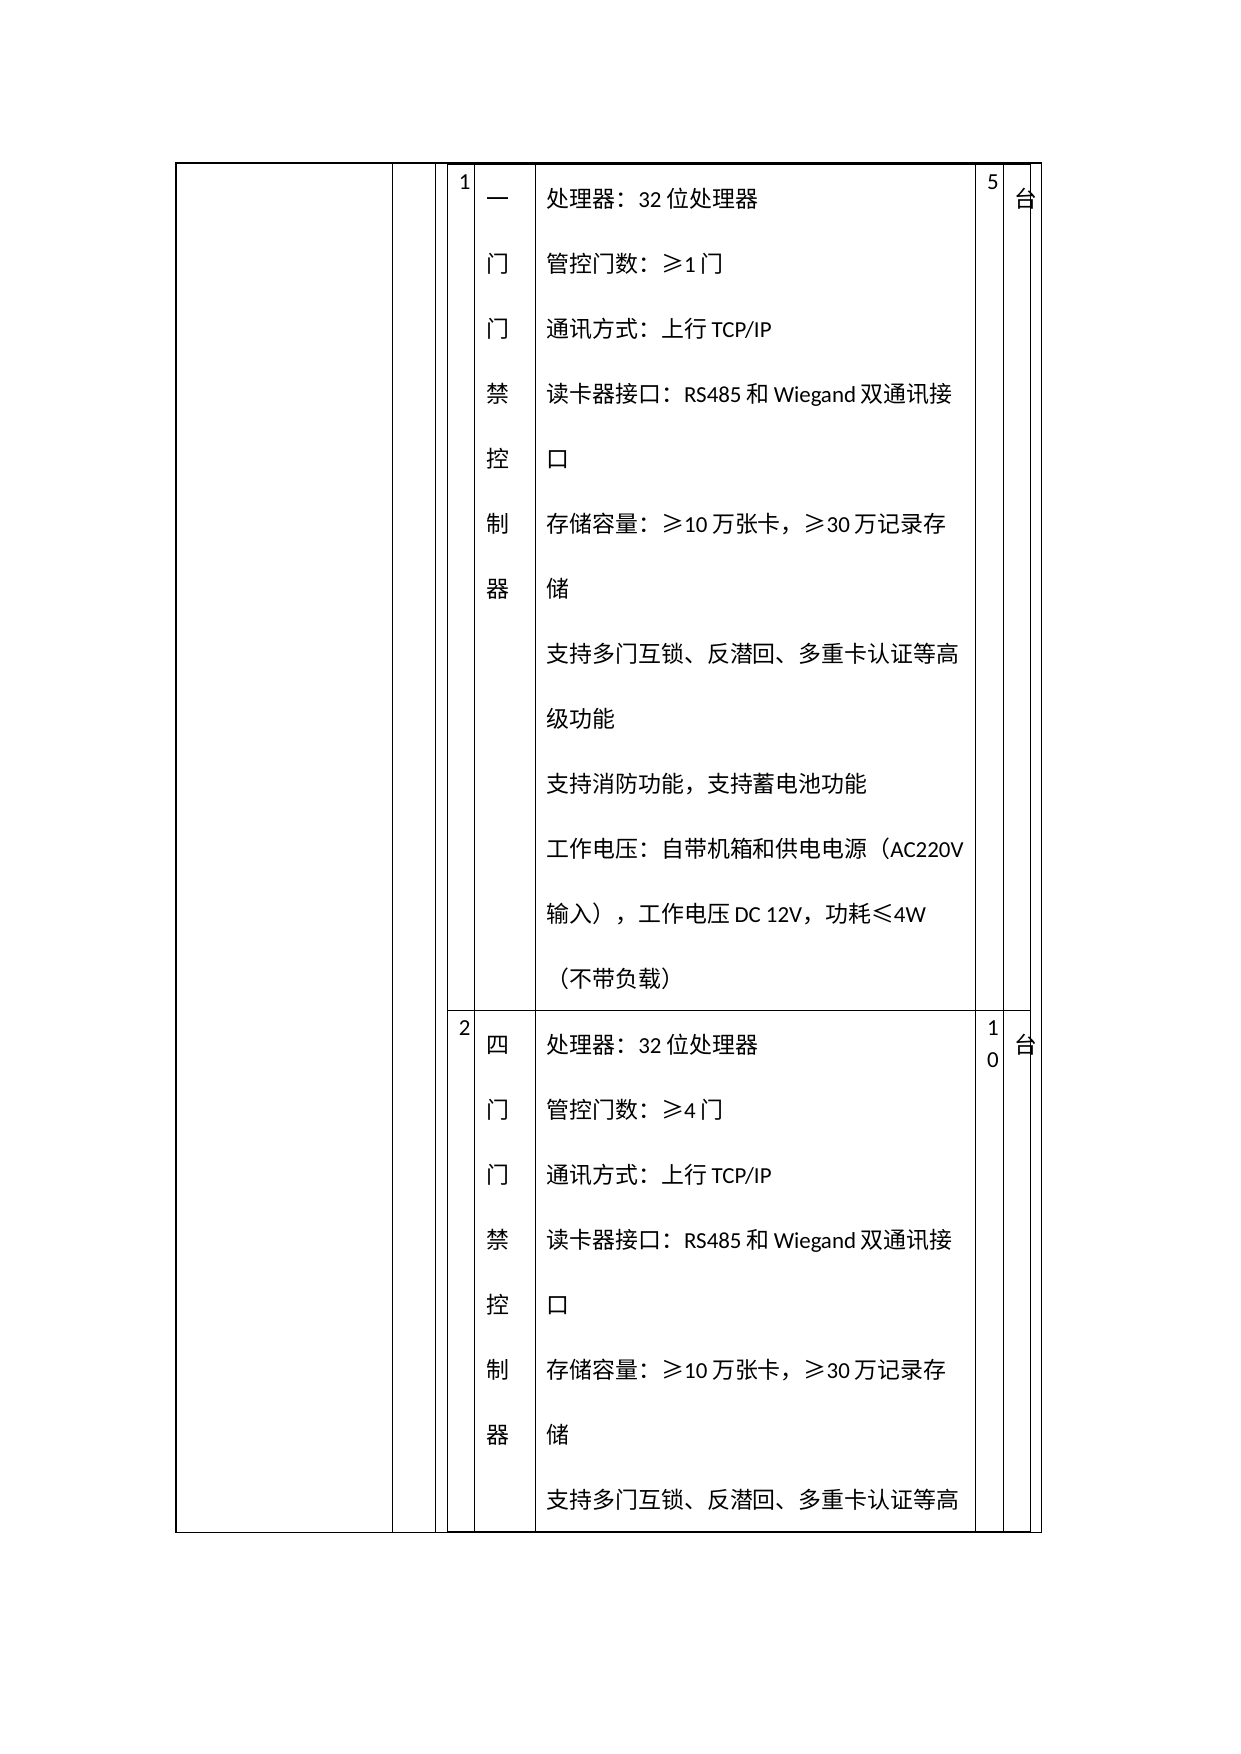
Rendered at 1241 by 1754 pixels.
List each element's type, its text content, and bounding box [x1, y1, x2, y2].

table_cell 一、技术参数要求 [475, 1011, 535, 1531]
table_cell 一、技术参数要求 [1004, 165, 1030, 1010]
table_cell 一、技术参数要求 [976, 165, 1003, 1010]
table_cell 一、技术参数要求 [1004, 1011, 1030, 1531]
table_cell [177, 164, 392, 1532]
table_cell 一、技术参数要求 [475, 165, 535, 1010]
table_cell 1 [393, 164, 435, 1532]
table_cell 一、技术参数要求 [448, 1011, 474, 1531]
table_cell 一、技术参数要求 [976, 1011, 1003, 1531]
table_cell 一、技术参数要求 [448, 165, 474, 1010]
